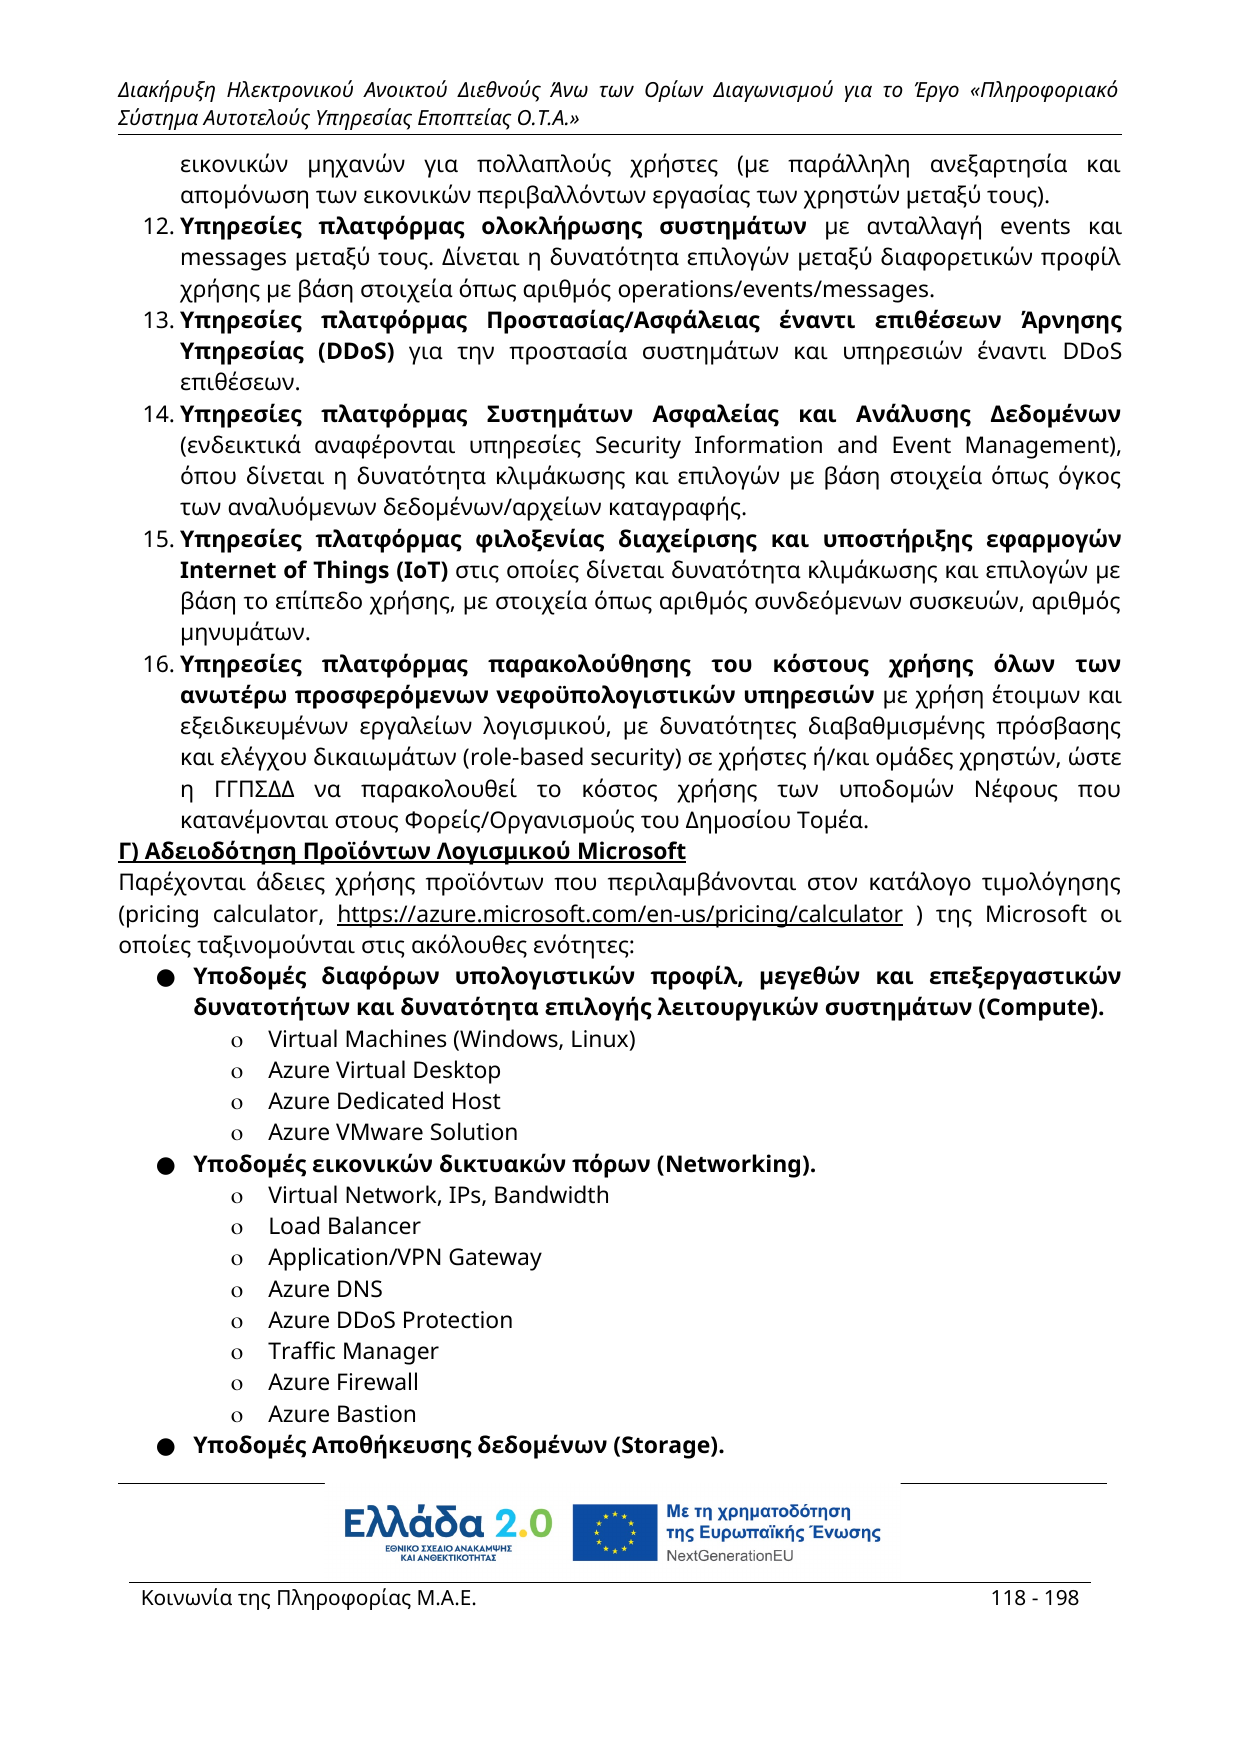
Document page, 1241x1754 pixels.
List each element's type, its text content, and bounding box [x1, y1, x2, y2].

text Παρέχονται άδειες χρήσης προϊόντων που περιλαμβάνονται στον κατάλογο τιμολόγησης (pricing calculator, https://azure.microsoft.com/en-us/pricing/calculator ) της Microsoft οι οποίες ταξινομούνται στις ακόλουθες ενότητες: [118, 866, 1122, 960]
list Azure Firewall [231, 1366, 1122, 1397]
list Application/VPN Gateway [231, 1241, 1122, 1272]
list Azure Virtual Desktop [231, 1054, 1122, 1085]
picture [324, 1483, 901, 1582]
list Υποδομές διαφόρων υπολογιστικών προφίλ, μεγεθών και επεξεργαστικών δυνατοτήτων και δυνατότητα επιλογής λειτουργικών συστημάτων (Compute). [156, 960, 1122, 1022]
text Γ) Αδειοδότηση Προϊόντων Λογισμικού Microsoft [118, 835, 1122, 866]
list Υπηρεσίες πλατφόρμας Συστημάτων Ασφαλείας και Ανάλυσης Δεδομένων (ενδεικτικά αναφέρονται υπηρεσίες Security Information and Event Management), όπου δίνεται η δυνατότητα κλιμάκωσης και επιλογών με βάση στοιχεία όπως όγκος των αναλυόμενων δεδομένων/αρχείων καταγραφής. [142, 397, 1122, 522]
list Azure DDoS Protection [231, 1304, 1122, 1335]
list Virtual Machines (Windows, Linux) [231, 1022, 1122, 1054]
list Load Balancer [231, 1210, 1122, 1241]
list Υπηρεσίες πλατφόρμας Προστασίας/Ασφάλειας έναντι επιθέσεων Άρνησης Υπηρεσίας (DDoS) για την προστασία συστημάτων και υπηρεσιών έναντι DDoS επιθέσεων. [142, 304, 1122, 397]
list Υπηρεσίες πλατφόρμας ολοκλήρωσης συστημάτων με ανταλλαγή events και messages μεταξύ τους. Δίνεται η δυνατότητα επιλογών μεταξύ διαφορετικών προφίλ χρήσης με βάση στοιχεία όπως αριθμός operations/events/messages. [142, 210, 1122, 304]
list Υπηρεσίες πλατφόρμας φιλοξενίας διαχείρισης και υποστήριξης εφαρμογών Internet of Things (IoT) στις οποίες δίνεται δυνατότητα κλιμάκωσης και επιλογών με βάση το επίπεδο χρήσης, με στοιχεία όπως αριθμός συνδεόμενων συσκευών, αριθμός μηνυμάτων. [142, 522, 1122, 647]
list Traffic Manager [231, 1335, 1122, 1366]
list Υπηρεσίες πλατφόρμας παρακολούθησης του κόστους χρήσης όλων των ανωτέρω προσφερόμενων νεφοϋπολογιστικών υπηρεσιών με χρήση έτοιμων και εξειδικευμένων εργαλείων λογισμικού, με δυνατότητες διαβαθμισμένης πρόσβασης και ελέγχου δικαιωμάτων (role-based security) σε χρήστες ή/και ομάδες χρηστών, ώστε η ΓΓΠΣΔΔ να παρακολουθεί το κόστος χρήσης των υποδομών Νέφους που κατανέμονται στους Φορείς/Οργανισμούς του Δημοσίου Τομέα. [142, 647, 1122, 835]
list Azure DNS [231, 1272, 1122, 1304]
list Υποδομές Αποθήκευσης δεδομένων (Storage). [156, 1429, 1122, 1460]
list Azure VMware Solution [231, 1116, 1122, 1147]
list Υποδομές εικονικών δικτυακών πόρων (Networking). [156, 1147, 1122, 1179]
list Virtual Network, IPs, Bandwidth [231, 1179, 1122, 1210]
list Azure Bastion [231, 1397, 1122, 1429]
list Azure Dedicated Host [231, 1085, 1122, 1116]
